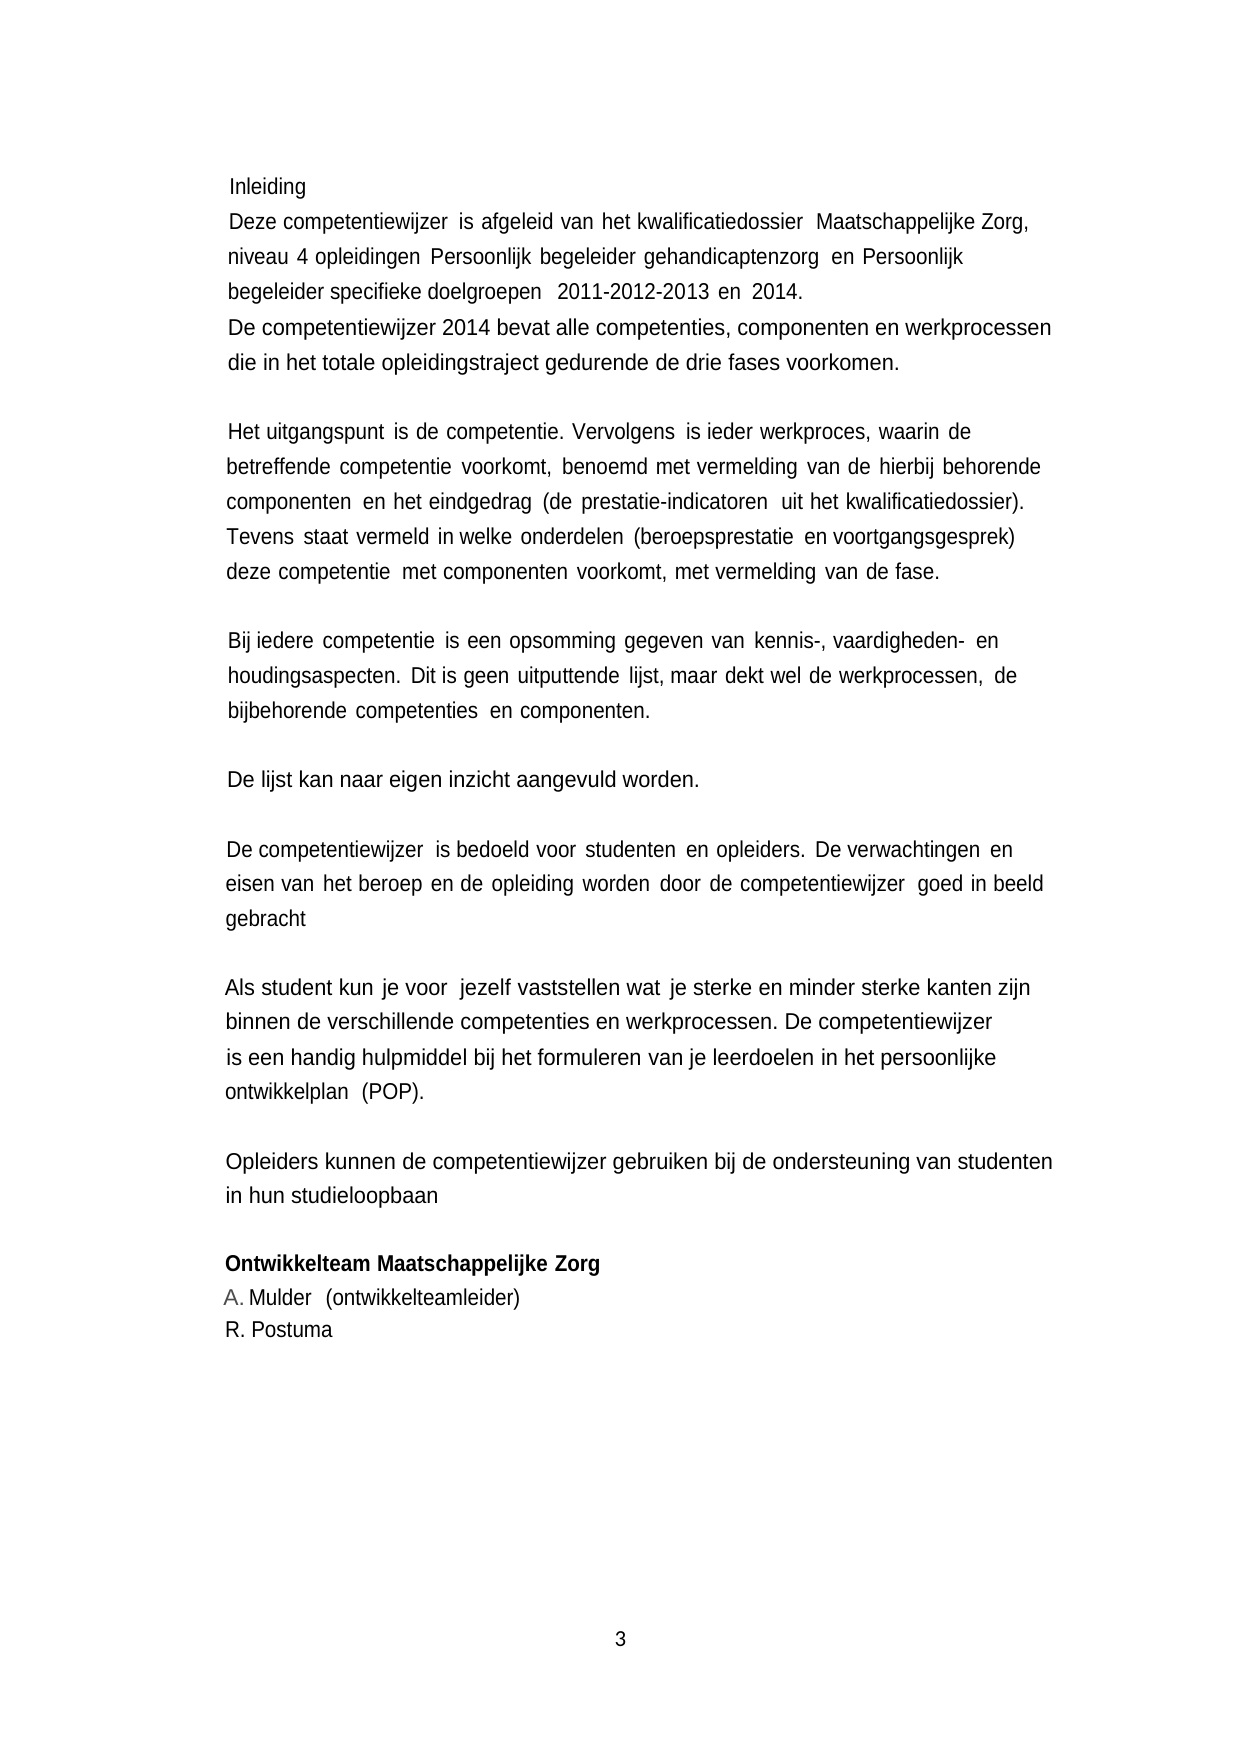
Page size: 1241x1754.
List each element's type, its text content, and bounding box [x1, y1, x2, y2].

list Mulder (ontwikkelteamleider) [223, 1284, 1093, 1311]
text Ontwikkelteam Maatschappelijke Zorg [225, 1250, 1093, 1276]
text De competentiewijzer 2014 bevat alle competenties, componenten en werkprocessen die in het totale opleidingstraject gedurende de drie fases voorkomen. [228, 314, 1060, 376]
text De competentiewijzer is bedoeld voor studenten en opleiders. De verwachtingen en eisen van het beroep en de opleiding worden door de competentiewijzer goed in beeld gebracht [225, 836, 1066, 931]
subtitle Inleiding [229, 173, 1042, 199]
text Als student kun je voor jezelf vaststellen wat je sterke en minder sterke kanten zijn binnen de verschillende competenties en werkprocessen. De competentiewijzer [224, 974, 1034, 1034]
text is een handig hulpmiddel bij het formuleren van je leerdoelen in het persoonlijke ontwikkelplan (POP). [225, 1044, 1006, 1104]
text Bij iedere competentie is een opsomming gegeven van kennis-, vaardigheden- en houdingsaspecten. Dit is geen uitputtende lijst, maar dekt wel de werkprocessen, de bijbehorende competenties en componenten. [228, 627, 1044, 723]
text Deze competentiewijzer is afgeleid van het kwalificatiedossier Maatschappelijke Zorg, niveau 4 opleidingen Persoonlijk begeleider gehandicaptenzorg en Persoonlijk begeleider specifieke doelgroepen 2011-2012-2013 en 2014. [228, 208, 1042, 304]
text Opleiders kunnen de competentiewijzer gebruiken bij de ondersteuning van studenten [225, 1148, 1093, 1174]
text in hun studieloopbaan [225, 1182, 1093, 1209]
text Het uitgangspunt is de competentie. Vervolgens is ieder werkproces, waarin de betreffende competentie voorkomt, benoemd met vermelding van de hierbij behorende componenten en het eindgedrag (de prestatie-indicatoren uit het kwalificatiedossier). Tevens staat vermeld in welke onderdelen (beroepsprestatie en voortgangsgesprek) deze competentie met componenten voorkomt, met vermelding van de fase. [226, 418, 1066, 584]
text R. Postuma [225, 1316, 1093, 1343]
text De lijst kan naar eigen inzicht aangevuld worden. [227, 766, 1093, 792]
